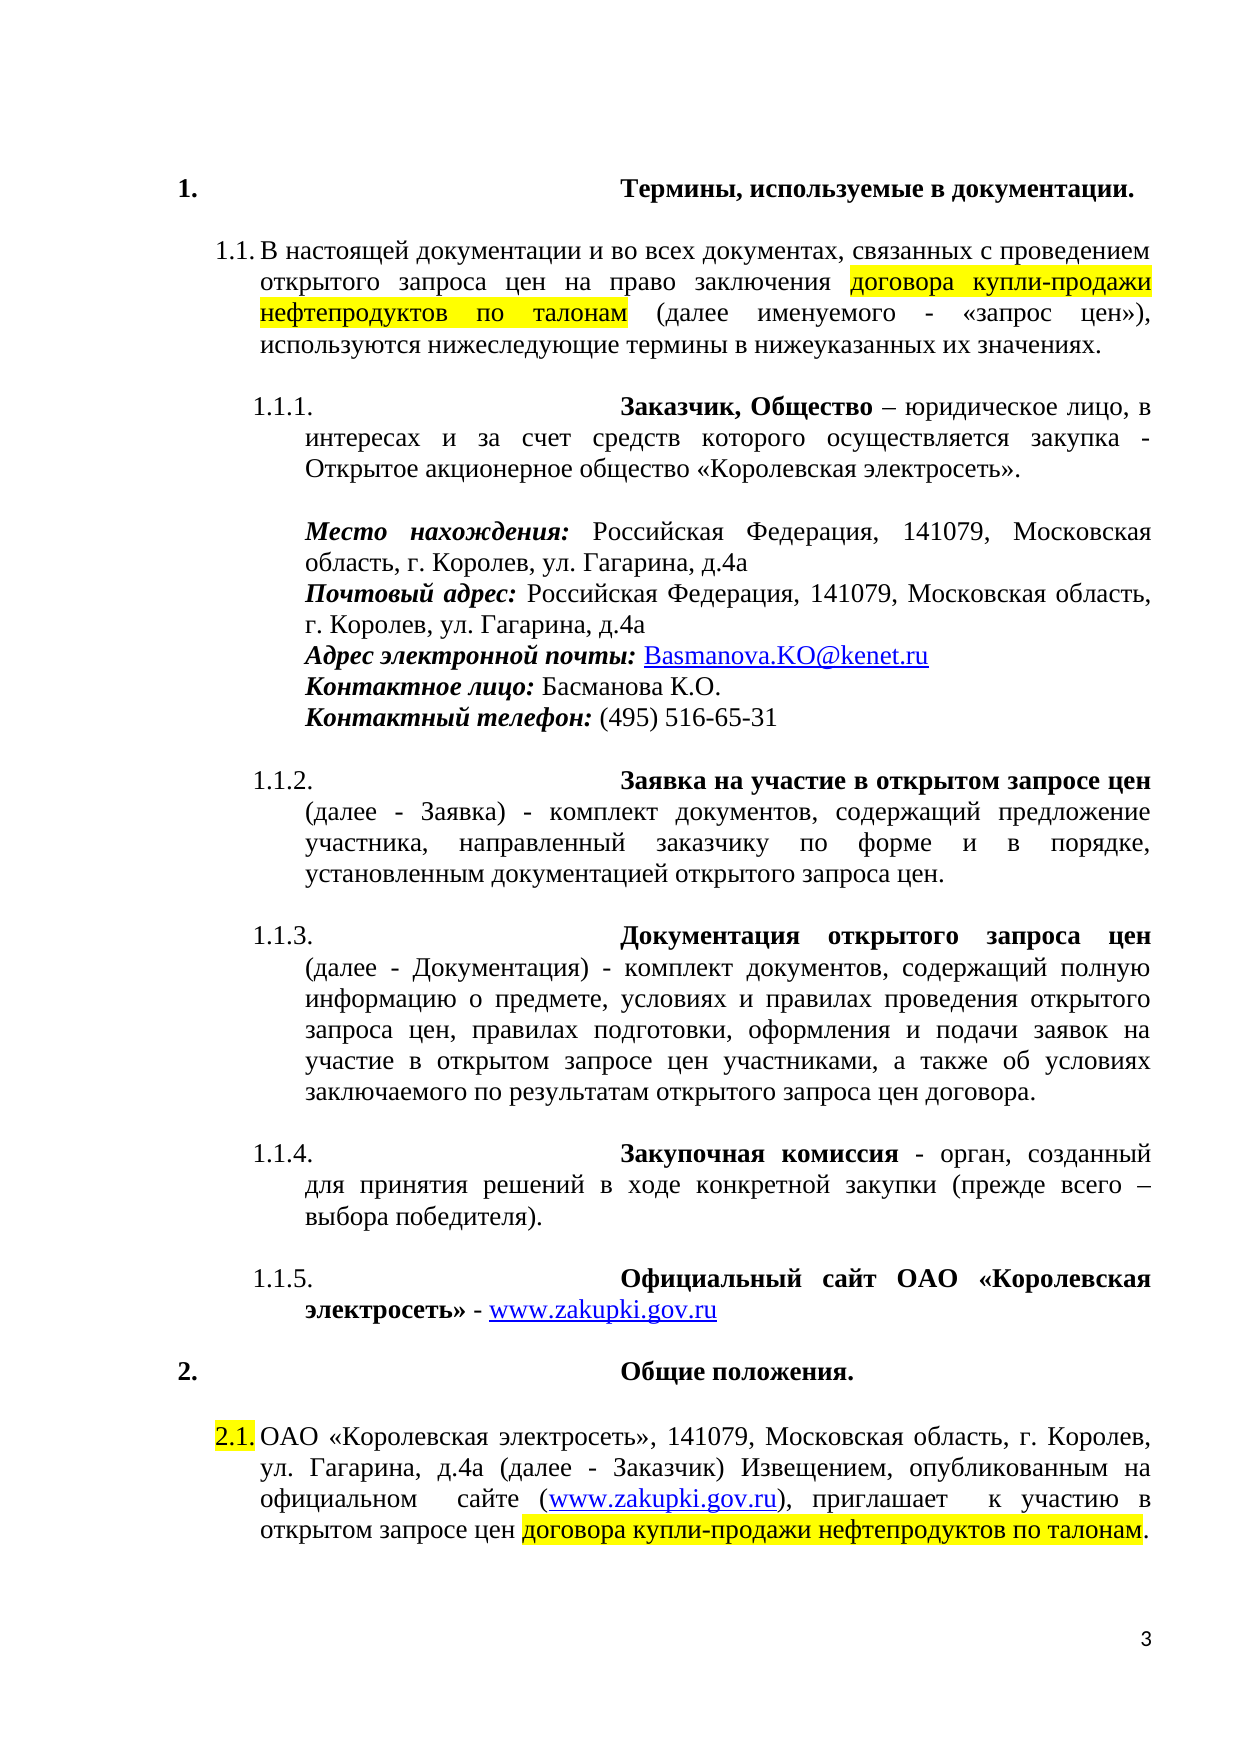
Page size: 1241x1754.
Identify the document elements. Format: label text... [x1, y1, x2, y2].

list Термины, используемые в документации. [177, 172, 1152, 203]
list Почтовый адрес: Российская Федерация, 141079, Московская область, г. Королев, ул. Гагарина, д.4а [305, 577, 1152, 639]
list Контактный телефон: (495) 516-65-31 [305, 701, 1152, 733]
list Заявка на участие в открытом запросе цен (далее - Заявка) - комплект документов, содержащий предложение участника, направленный заказчику по форме и в порядке, установленным документацией открытого запроса цен. [252, 764, 1152, 888]
list Закупочная комиссия - орган, созданный для принятия решений в ходе конкретной закупки (прежде всего – выбора победителя). [252, 1137, 1152, 1231]
list Место нахождения: Российская Федерация, 141079, Московская область, г. Королев, ул. Гагарина, д.4а [305, 514, 1152, 577]
list ОАО «Королевская электросеть», 141079, Московская область, г. Королев, ул. Гагарина, д.4а (далее - Заказчик) Извещением, опубликованным на официальном сайте (www.zakupki.gov.ru), приглашает к участию в открытом запросе цен договора купли-продажи нефтепродуктов по талонам. [215, 1420, 1152, 1545]
list Контактное лицо: Басманова К.О. [305, 670, 1152, 701]
list Заказчик, Общество – юридическое лицо, в интересах и за счет средств которого осуществляется закупка - Открытое акционерное общество «Королевская электросеть». [252, 390, 1152, 483]
list Общие положения. [177, 1356, 1152, 1387]
list Официальный сайт ОАО «Королевская электросеть» - www.zakupki.gov.ru [252, 1262, 1152, 1324]
list Документация открытого запроса цен (далее - Документация) - комплект документов, содержащий полную информацию о предмете, условиях и правилах проведения открытого запроса цен, правилах подготовки, оформления и подачи заявок на участие в открытом запросе цен участниками, а также об условиях заключаемого по результатам открытого запроса цен договора. [252, 919, 1152, 1106]
list Адрес электронной почты: Basmanova.KO@kenet.ru [305, 639, 1152, 670]
list В настоящей документации и во всех документах, связанных с проведением открытого запроса цен на право заключения договора купли-продажи нефтепродуктов по талонам (далее именуемого - «запрос цен»), используются нижеследующие термины в нижеуказанных их значениях. [215, 234, 1152, 359]
